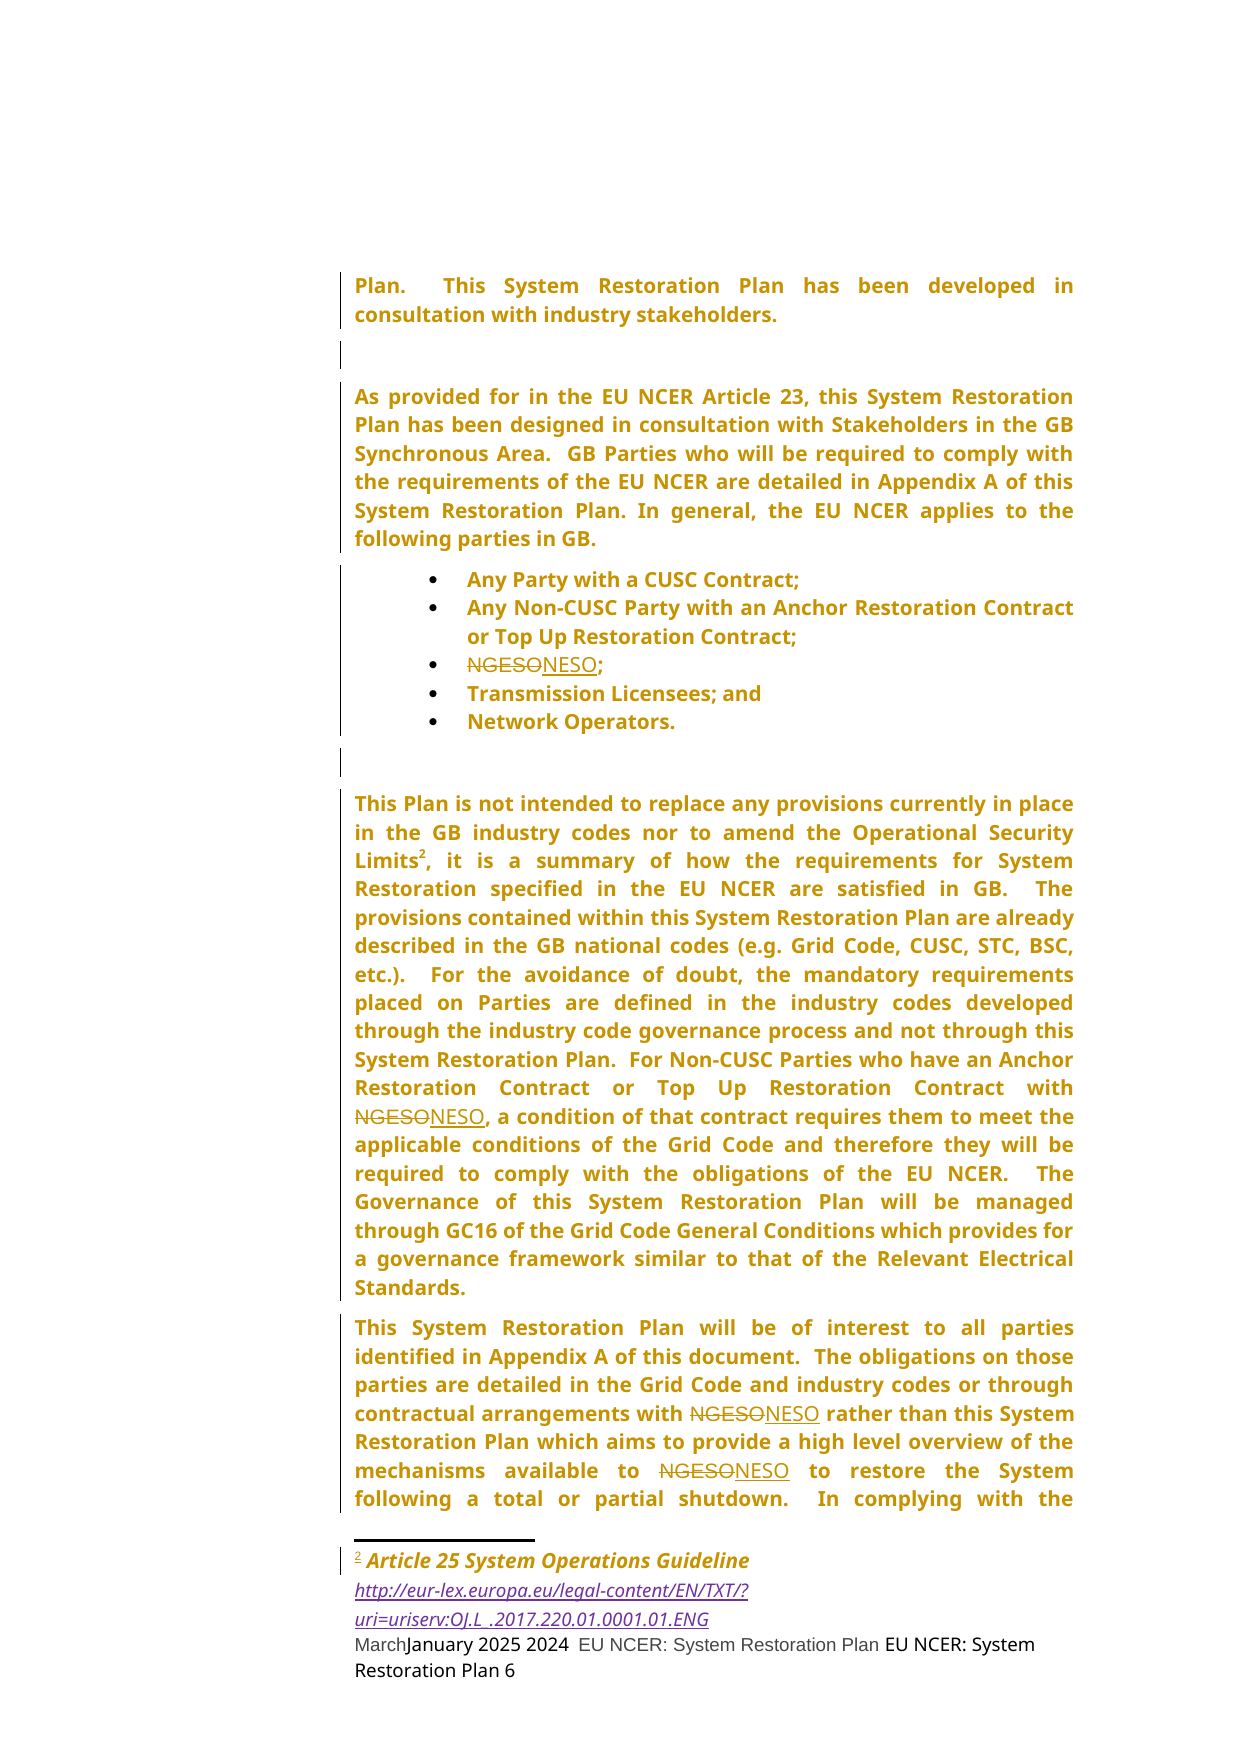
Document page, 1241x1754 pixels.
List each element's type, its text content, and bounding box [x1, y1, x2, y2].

list ; [429, 650, 1075, 679]
list Any Non-CUSC Party with an Anchor Restoration Contract or Top Up Restoration Contract; [429, 593, 1075, 650]
text As provided for in the EU NCER Article 23, this System Restoration Plan has been designed in consultation with Stakeholders in the GB Synchronous Area. GB Parties who will be required to comply with the requirements of the EU NCER are detailed in Appendix A of this System Restoration Plan. In general, the EU NCER applies to the following parties in GB. [354, 382, 1075, 553]
list Any Party with a CUSC Contract; [429, 565, 1075, 593]
text This Plan is not intended to replace any provisions currently in place in the GB industry codes nor to amend the Operational Security Limits, it is a summary of how the requirements for System Restoration specified in the EU NCER are satisfied in GB. The provisions contained within this System Restoration Plan are already described in the GB national codes (e.g. Grid Code, CUSC, STC, BSC, etc.). For the avoidance of doubt, the mandatory requirements placed on Parties are defined in the industry codes developed through the industry code governance process and not through this System Restoration Plan. For Non-CUSC Parties who have an Anchor Restoration Contract or Top Up Restoration Contract with , a condition of that contract requires them to meet the applicable conditions of the Grid Code and therefore they will be required to comply with the obligations of the EU NCER. The Governance of this System Restoration Plan will be managed through GC16 of the Grid Code General Conditions which provides for a governance framework similar to that of the Relevant Electrical Standards. [354, 789, 1075, 1301]
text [354, 1313, 1075, 1513]
list Transmission Licensees; and [429, 679, 1075, 707]
list Network Operators. [429, 707, 1075, 736]
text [354, 272, 1075, 328]
